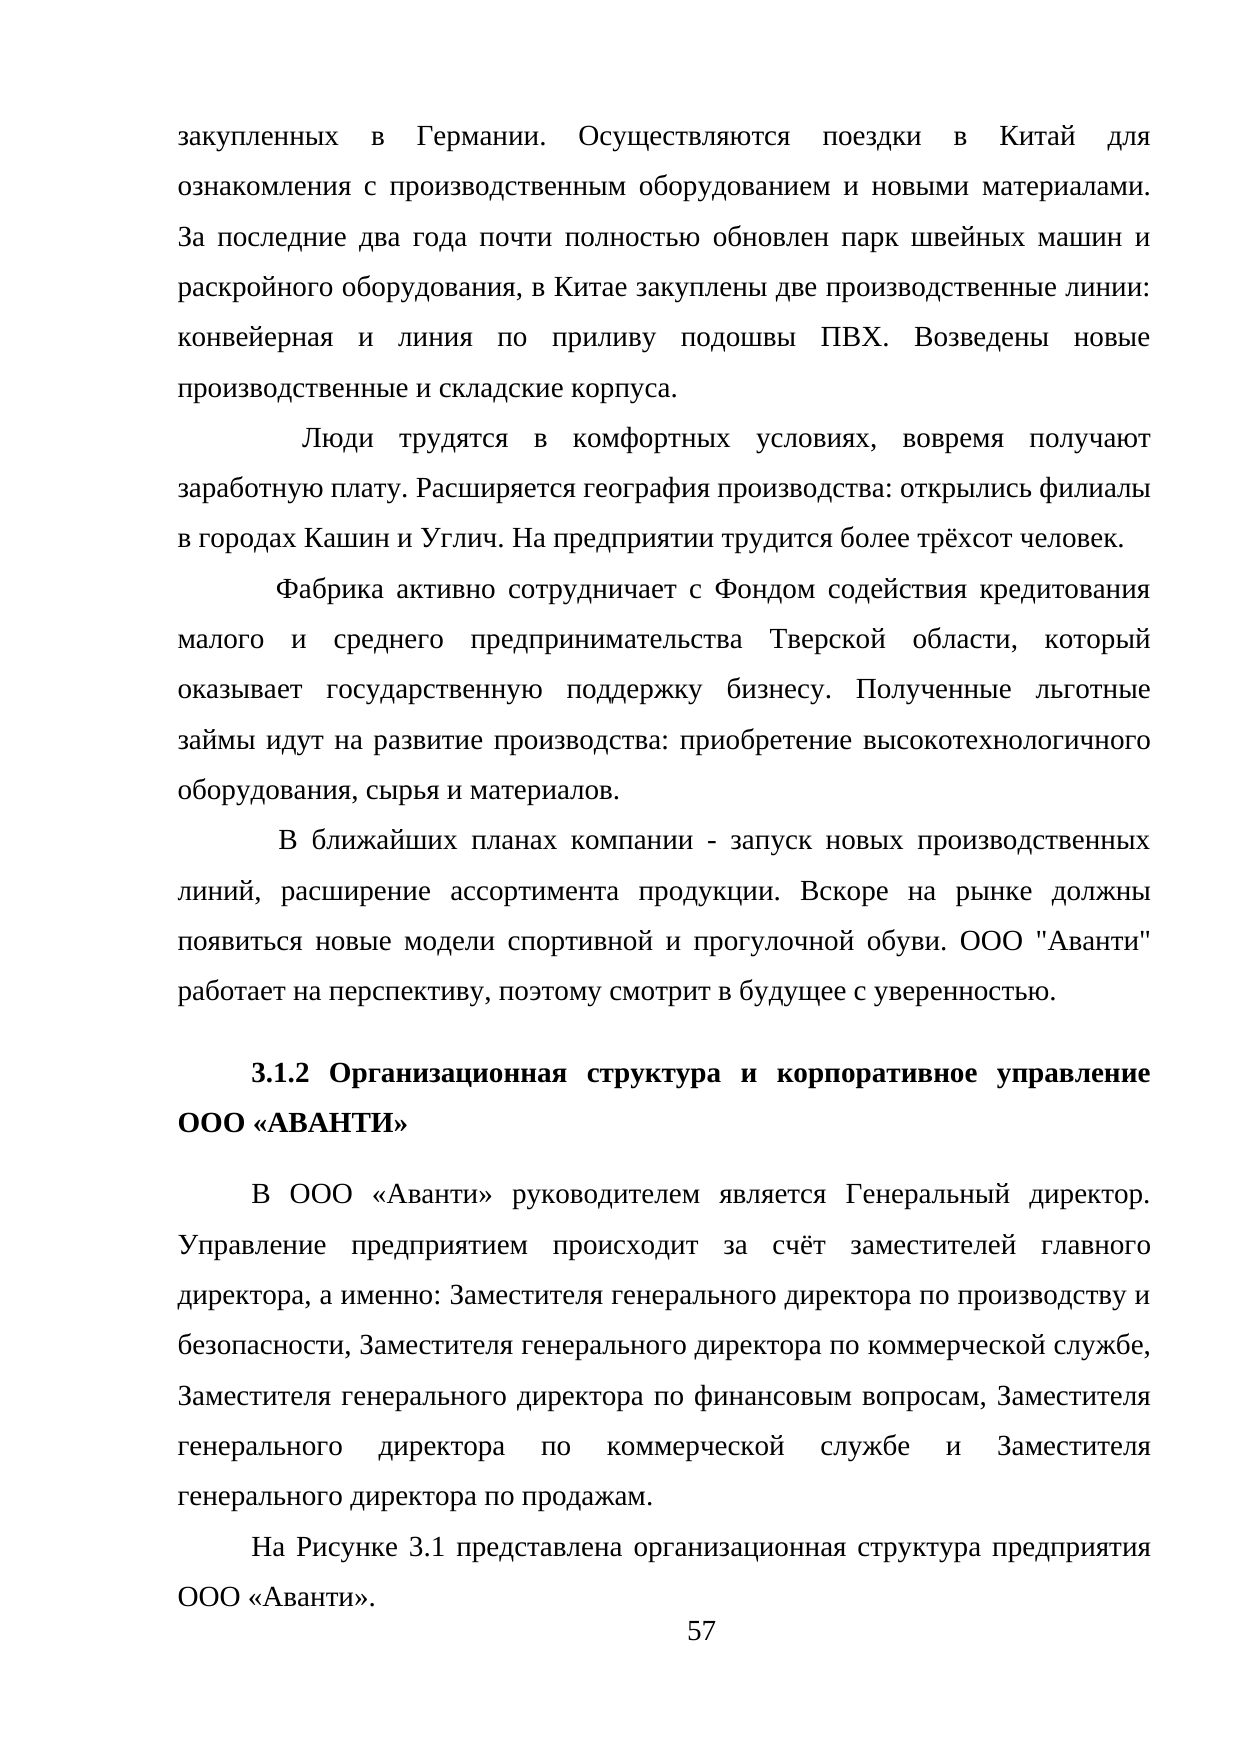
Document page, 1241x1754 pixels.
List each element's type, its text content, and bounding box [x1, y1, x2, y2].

subtitle 3.1.2 Организационная структура и корпоративное управление ООО «АВАНТИ» [177, 1055, 1152, 1139]
text В ООО «Аванти» руководителем является Генеральный директор. Управление предприятием происходит за счёт заместителей главного директора, а именно: Заместителя генерального директора по производству и безопасности, Заместителя генерального директора по коммерческой службе, Заместителя генерального директора по финансовым вопросам, Заместителя генерального директора по коммерческой службе и Заместителя генерального директора по продажам. [177, 1176, 1152, 1512]
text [177, 118, 1152, 403]
text Фабрика активно сотрудничает с Фондом содействия кредитования малого и среднего предпринимательства Тверской области, который оказывает государственную поддержку бизнесу. Полученные льготные займы идут на развитие производства: приобретение высокотехнологичного оборудования, сырья и материалов. [177, 571, 1152, 806]
text Люди трудятся в комфортных условиях, вовремя получают заработную плату. Расширяется география производства: открылись филиалы в городах Кашин и Углич. На предприятии трудится более трёхсот человек. [177, 420, 1152, 554]
text На Рисунке 3.1 представлена организационная структура предприятия ООО «Аванти». [177, 1529, 1152, 1612]
text В ближайших планах компании - запуск новых производственных линий, расширение ассортимента продукции. Вскоре на рынке должны появиться новые модели спортивной и прогулочной обуви. ООО "Аванти" работает на перспективу, поэтому смотрит в будущее с уверенностью. [177, 822, 1152, 1007]
